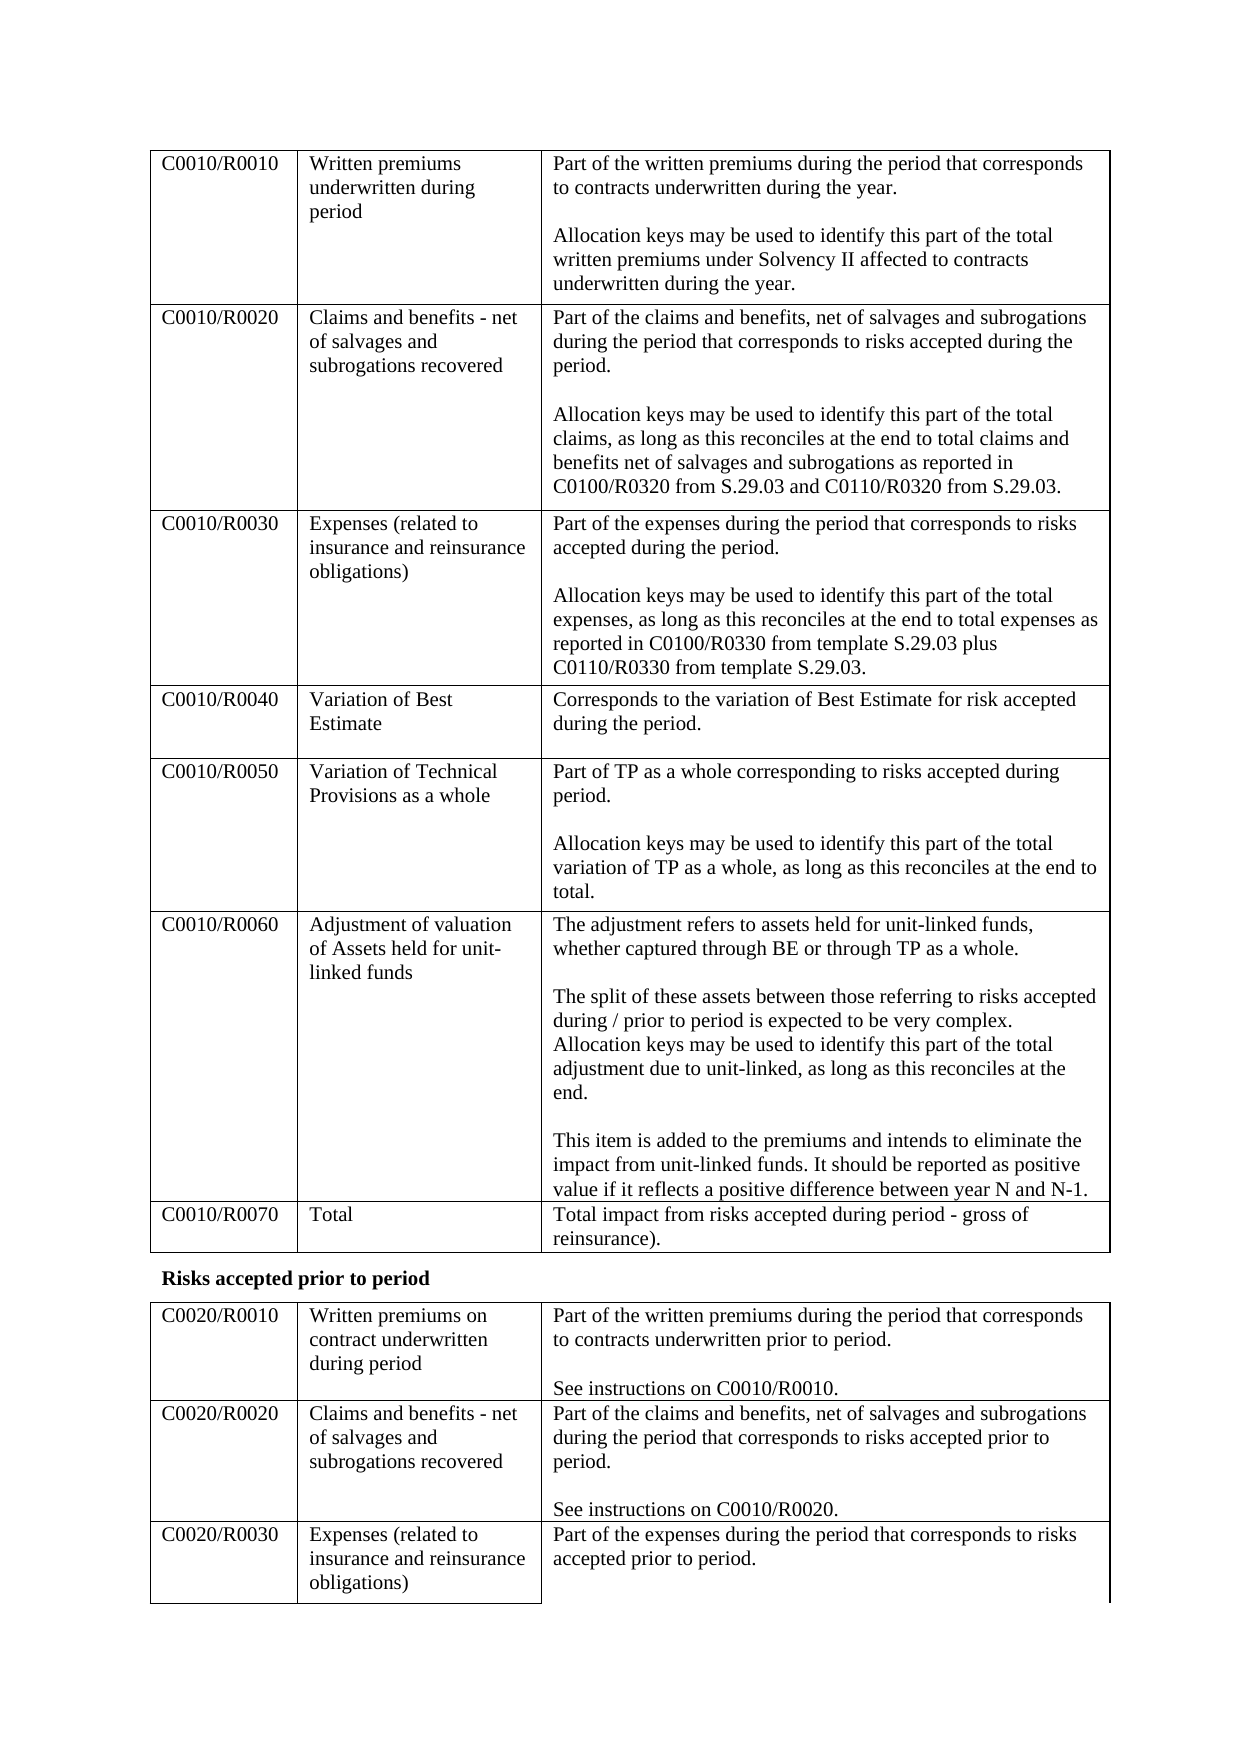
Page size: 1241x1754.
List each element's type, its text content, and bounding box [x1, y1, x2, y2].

table_cell C0020/R0010 [151, 1303, 297, 1399]
table_cell Corresponds to the variation of Best Estimate for risk accepted during the period. [542, 686, 1109, 758]
table_cell Part of the claims and benefits, net of salvages and subrogations during the period that corresponds to risks accepted prior to period. See instructions on C0010/R0020. [542, 1401, 1109, 1521]
table_cell Claims and benefits - net of salvages and subrogations recovered [298, 1401, 541, 1521]
table_cell Part of the claims and benefits, net of salvages and subrogations during the period that corresponds to risks accepted during the period. Allocation keys may be used to identify this part of the total claims, as long as this reconciles at the end to total claims and benefits net of salvages and subrogations as reported in C0100/R0320 from S.29.03 and C0110/R0320 from S.29.03. [542, 305, 1109, 509]
table_cell C0010/R0070 [151, 1202, 297, 1252]
table_cell C0020/R0030 [151, 1522, 297, 1603]
table_cell Variation of Best Estimate [298, 686, 541, 758]
table_cell The adjustment refers to assets held for unit-linked funds, whether captured through BE or through TP as a whole. The split of these assets between those referring to risks accepted during / prior to period is expected to be very complex. Allocation keys may be used to identify this part of the total adjustment due to unit-linked, as long as this reconciles at the end. This item is added to the premiums and intends to eliminate the impact from unit-linked funds. It should be reported as positive value if it reflects a positive difference between year N and N-1. [542, 912, 1109, 1201]
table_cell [298, 1522, 541, 1603]
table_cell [542, 1522, 1109, 1603]
table_cell Total impact from risks accepted during period - gross of reinsurance). [542, 1202, 1109, 1252]
table_cell C0010/R0060 [151, 912, 297, 1201]
table_cell Part of the expenses during the period that corresponds to risks accepted during the period. Allocation keys may be used to identify this part of the total expenses, as long as this reconciles at the end to total expenses as reported in C0100/R0330 from template S.29.03 plus C0110/R0330 from template S.29.03. [542, 511, 1109, 685]
table_cell Part of TP as a whole corresponding to risks accepted during period. Allocation keys may be used to identify this part of the total variation of TP as a whole, as long as this reconciles at the end to total. [542, 759, 1109, 911]
table_cell C0020/R0020 [151, 1401, 297, 1521]
table_cell Total [298, 1202, 541, 1252]
table_cell C0010/R0020 [151, 305, 297, 509]
table_cell Part of the written premiums during the period that corresponds to contracts underwritten prior to period. See instructions on C0010/R0010. [542, 1303, 1109, 1399]
table_cell C0010/R0030 [151, 511, 297, 685]
table_cell C0010/R0010 [151, 151, 297, 304]
table_cell Variation of Technical Provisions as a whole [298, 759, 541, 911]
table_cell Adjustment of valuation of Assets held for unit-linked funds [298, 912, 541, 1201]
table_cell Claims and benefits - net of salvages and subrogations recovered [298, 305, 541, 509]
table_cell Risks accepted prior to period [150, 1253, 1110, 1302]
table_cell Expenses (related to insurance and reinsurance obligations) [298, 511, 541, 685]
table_cell Part of the written premiums during the period that corresponds to contracts underwritten during the year. Allocation keys may be used to identify this part of the total written premiums under Solvency II affected to contracts underwritten during the year. [542, 151, 1109, 304]
table_cell C0010/R0040 [151, 686, 297, 758]
table_cell C0010/R0050 [151, 759, 297, 911]
table_cell Written premiums underwritten during period [298, 151, 541, 304]
table_cell Written premiums on contract underwritten during period [298, 1303, 541, 1399]
